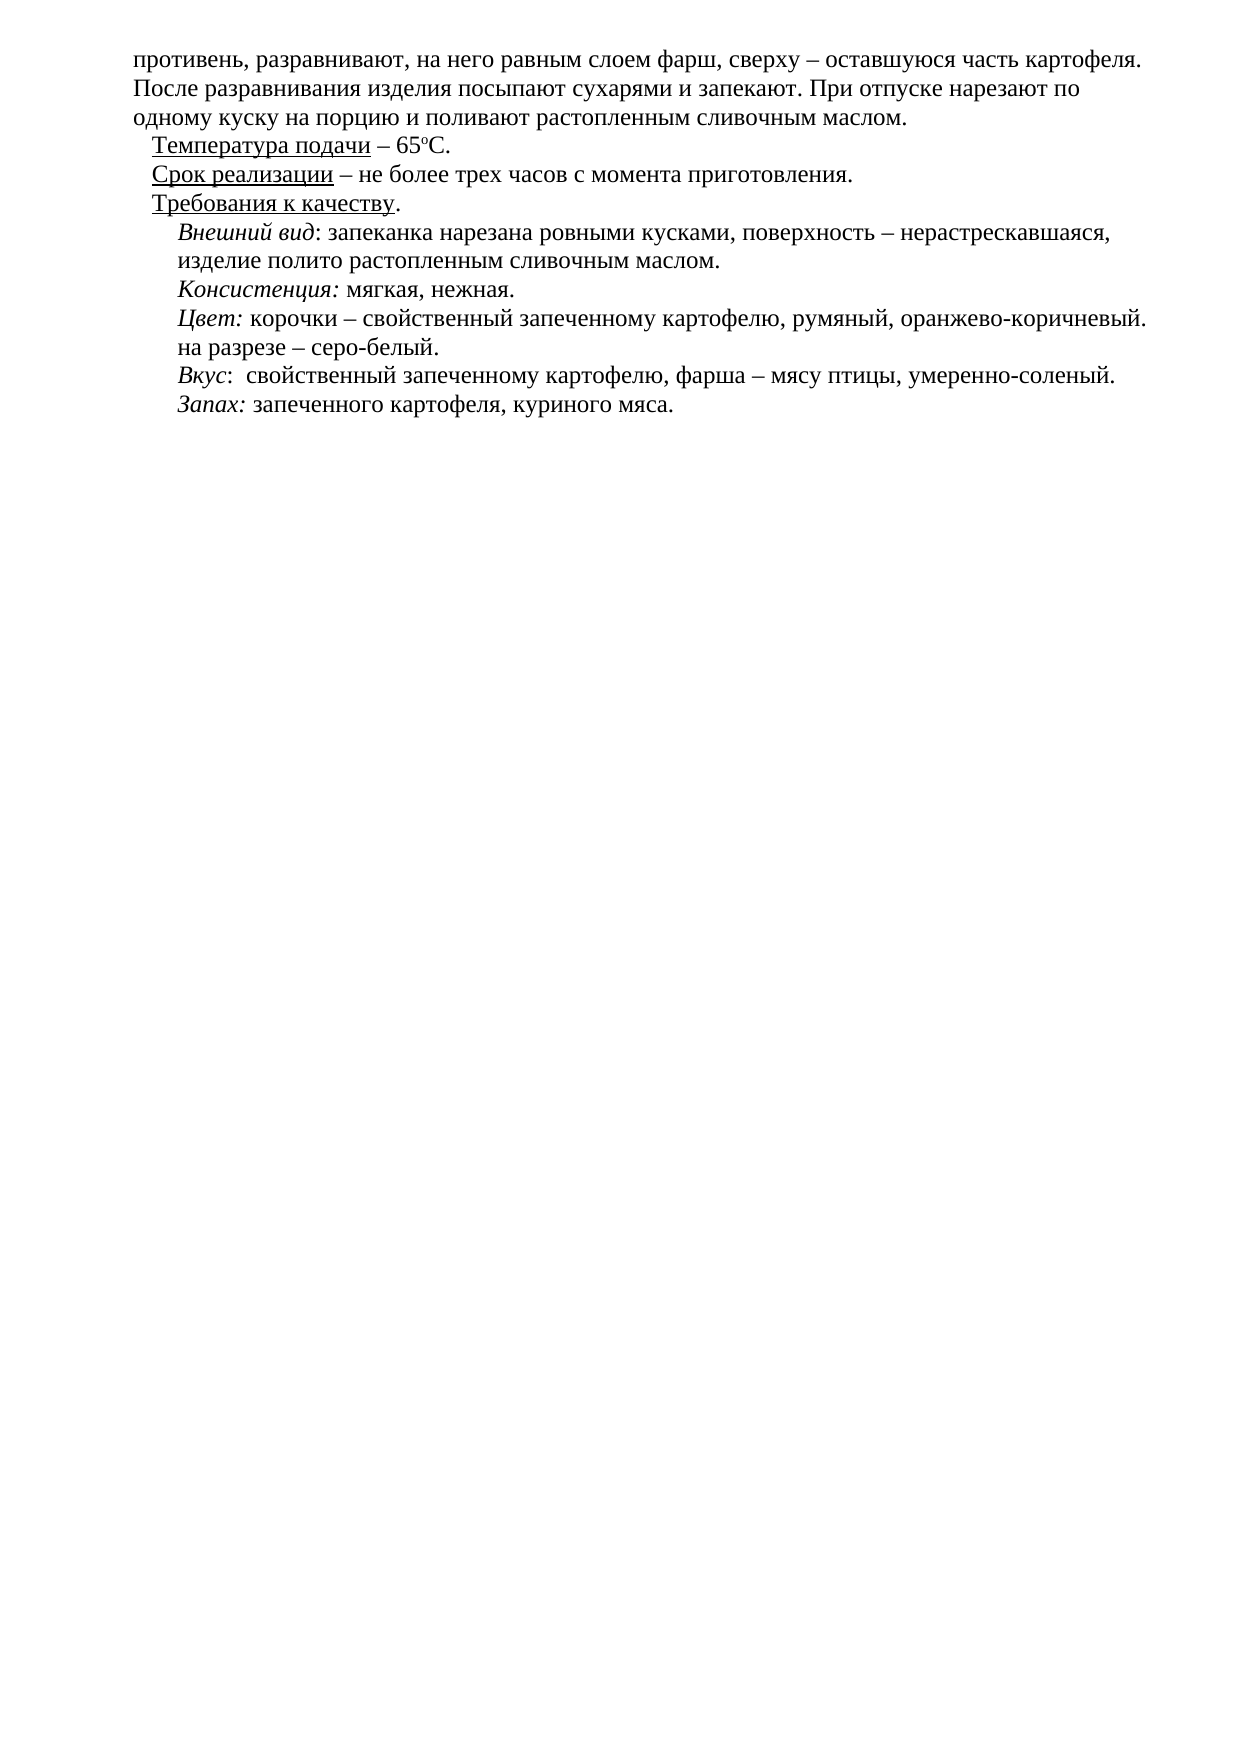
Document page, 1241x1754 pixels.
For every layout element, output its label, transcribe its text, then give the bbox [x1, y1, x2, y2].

text Температура подачи – 65оС. Срок реализации – не более трех часов с момента приготовления. Требования к качеству. [133, 131, 1152, 217]
text Внешний вид: запеканка нарезана ровными кусками, поверхность – нерастрескавшаяся, изделие полито растопленным сливочным маслом. Консистенция: мягкая, нежная. Цвет: корочки – свойственный запеченному картофелю, румяный, оранжево-коричневый. на разрезе – серо-белый. Вкус: свойственный запеченному картофелю, фарша – мясу птицы, умеренно-соленый. Запах: запеченного картофеля, куриного мяса. [177, 217, 1152, 418]
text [133, 44, 1152, 131]
